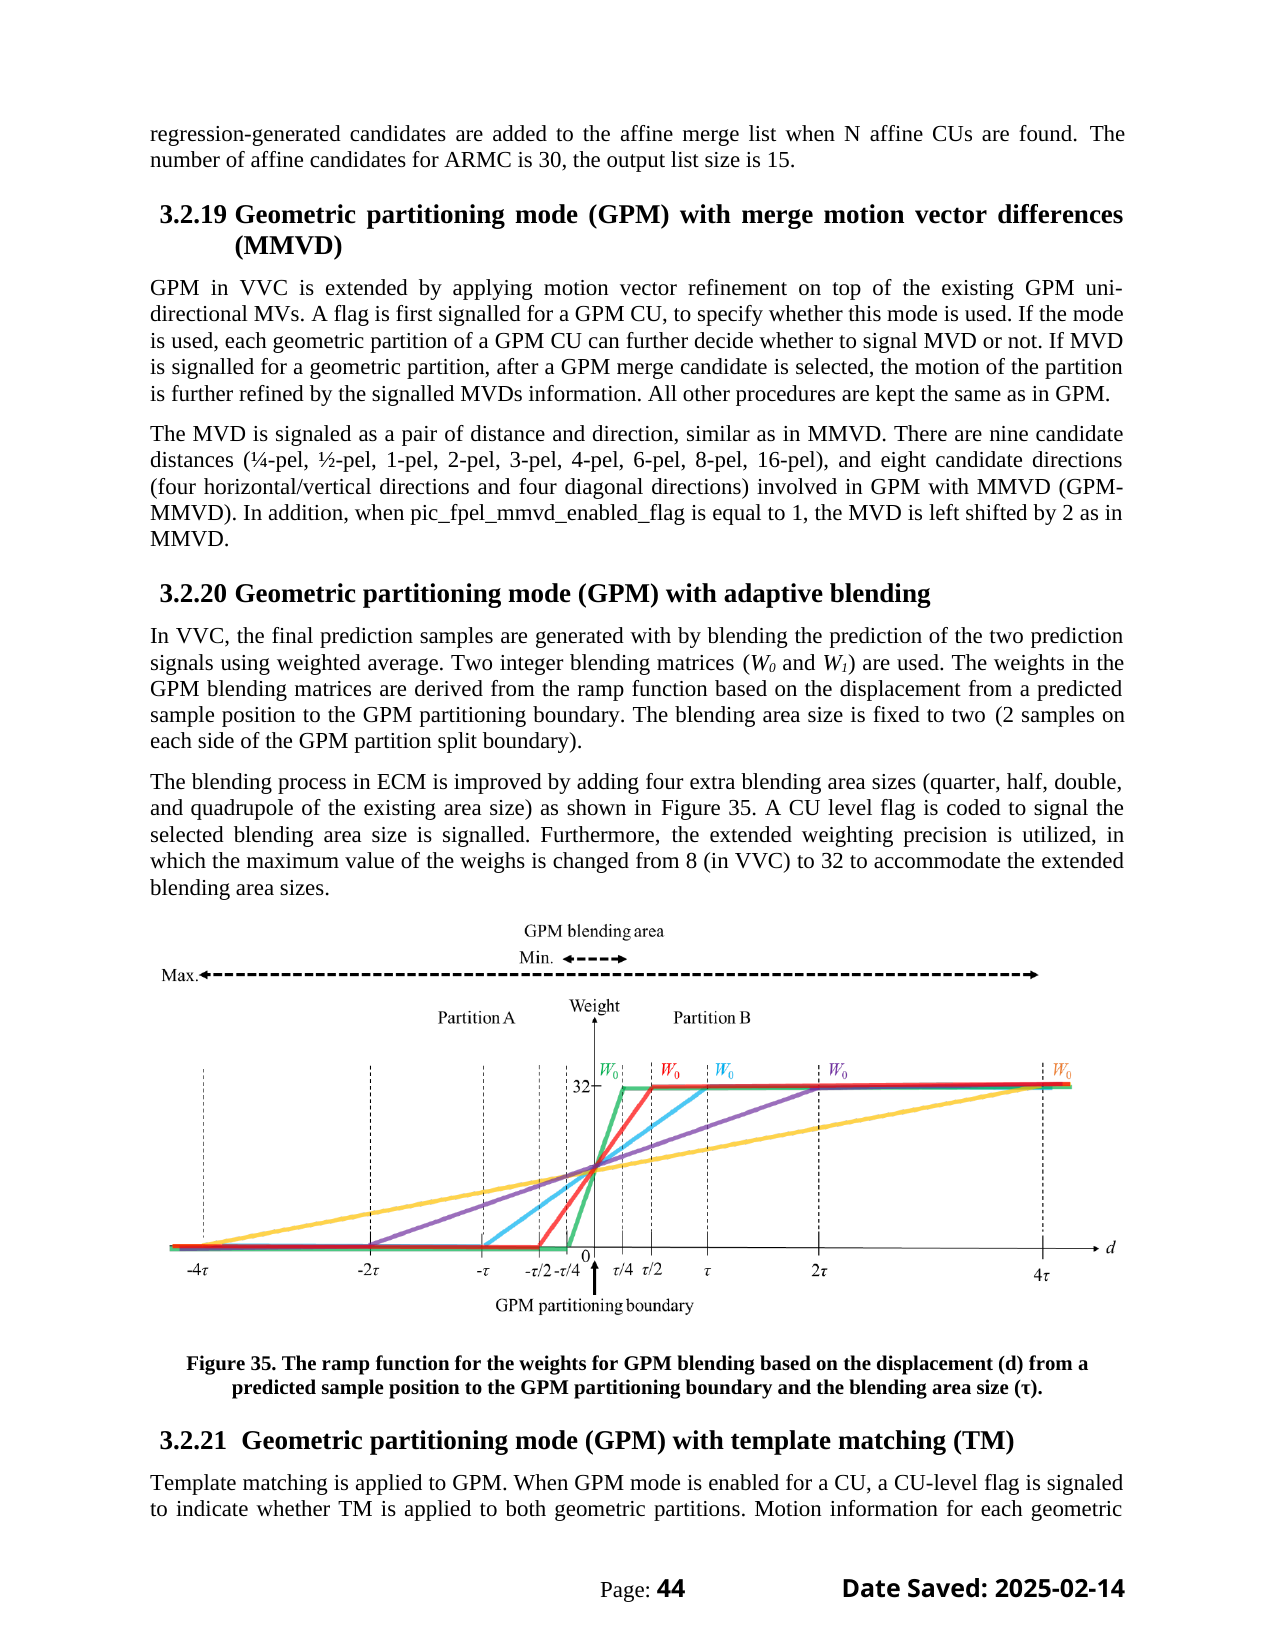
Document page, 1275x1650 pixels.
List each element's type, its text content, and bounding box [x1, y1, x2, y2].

picture [150, 914, 1125, 1326]
text Figure 35. The ramp function for the weights for GPM blending based on the displacement (d) from a predicted sample position to the GPM partitioning boundary and the blending area size (τ). [150, 1351, 1125, 1399]
text The MVD is signaled as a pair of distance and direction, similar as in MMVD. There are nine candidate distances (¼-pel, ½-pel, 1-pel, 2-pel, 3-pel, 4-pel, 6-pel, 8-pel, 16-pel), and eight candidate directions (four horizontal/vertical directions and four diagonal directions) involved in GPM with MMVD (GPM-MMVD). In addition, when pic_fpel_mmvd_enabled_flag is equal to 1, the MVD is left shifted by 2 as in MMVD. [150, 420, 1125, 552]
subtitle Geometric partitioning mode (GPM) with merge motion vector differences (MMVD) [159, 198, 1125, 260]
text For each affine CU, up to 2 affine candidates can be derived. One with adjacent subblock information and one without. All the linear-regression-generated candidates are pruned and collected into one candidate sub-group, TM cost based ARMC process is applied when ARMC is enabled. Afterwards, up to N linear-regression-generated candidates are added to the affine merge list when N affine CUs are found. The number of affine candidates for ARMC is 30, the output list size is 15. [150, 120, 1125, 173]
subtitle Geometric partitioning mode (GPM) with template matching (TM) [159, 1424, 1125, 1455]
subtitle Geometric partitioning mode (GPM) with adaptive blending [159, 577, 1125, 608]
text In VVC, the final prediction samples are generated with by blending the prediction of the two prediction signals using weighted average. Two integer blending matrices (W0 and W1) are used. The weights in the GPM blending matrices are derived from the ramp function based on the displacement from a predicted sample position to the GPM partitioning boundary. The blending area size is fixed to two (2 samples on each side of the GPM partition split boundary). [150, 622, 1125, 754]
text The blending process in ECM is improved by adding four extra blending area sizes (quarter, half, double, and quadrupole of the existing area size) as shown in Figure 35. A CU level flag is coded to signal the selected blending area size is signalled. Furthermore, the extended weighting precision is utilized, in which the maximum value of the weighs is changed from 8 (in VVC) to 32 to accommodate the extended blending area sizes. [150, 768, 1125, 900]
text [150, 1469, 1125, 1522]
text GPM in VVC is extended by applying motion vector refinement on top of the existing GPM uni-directional MVs. A flag is first signalled for a GPM CU, to specify whether this mode is used. If the mode is used, each geometric partition of a GPM CU can further decide whether to signal MVD or not. If MVD is signalled for a geometric partition, after a GPM merge candidate is selected, the motion of the partition is further refined by the signalled MVDs information. All other procedures are kept the same as in GPM. [150, 274, 1125, 406]
